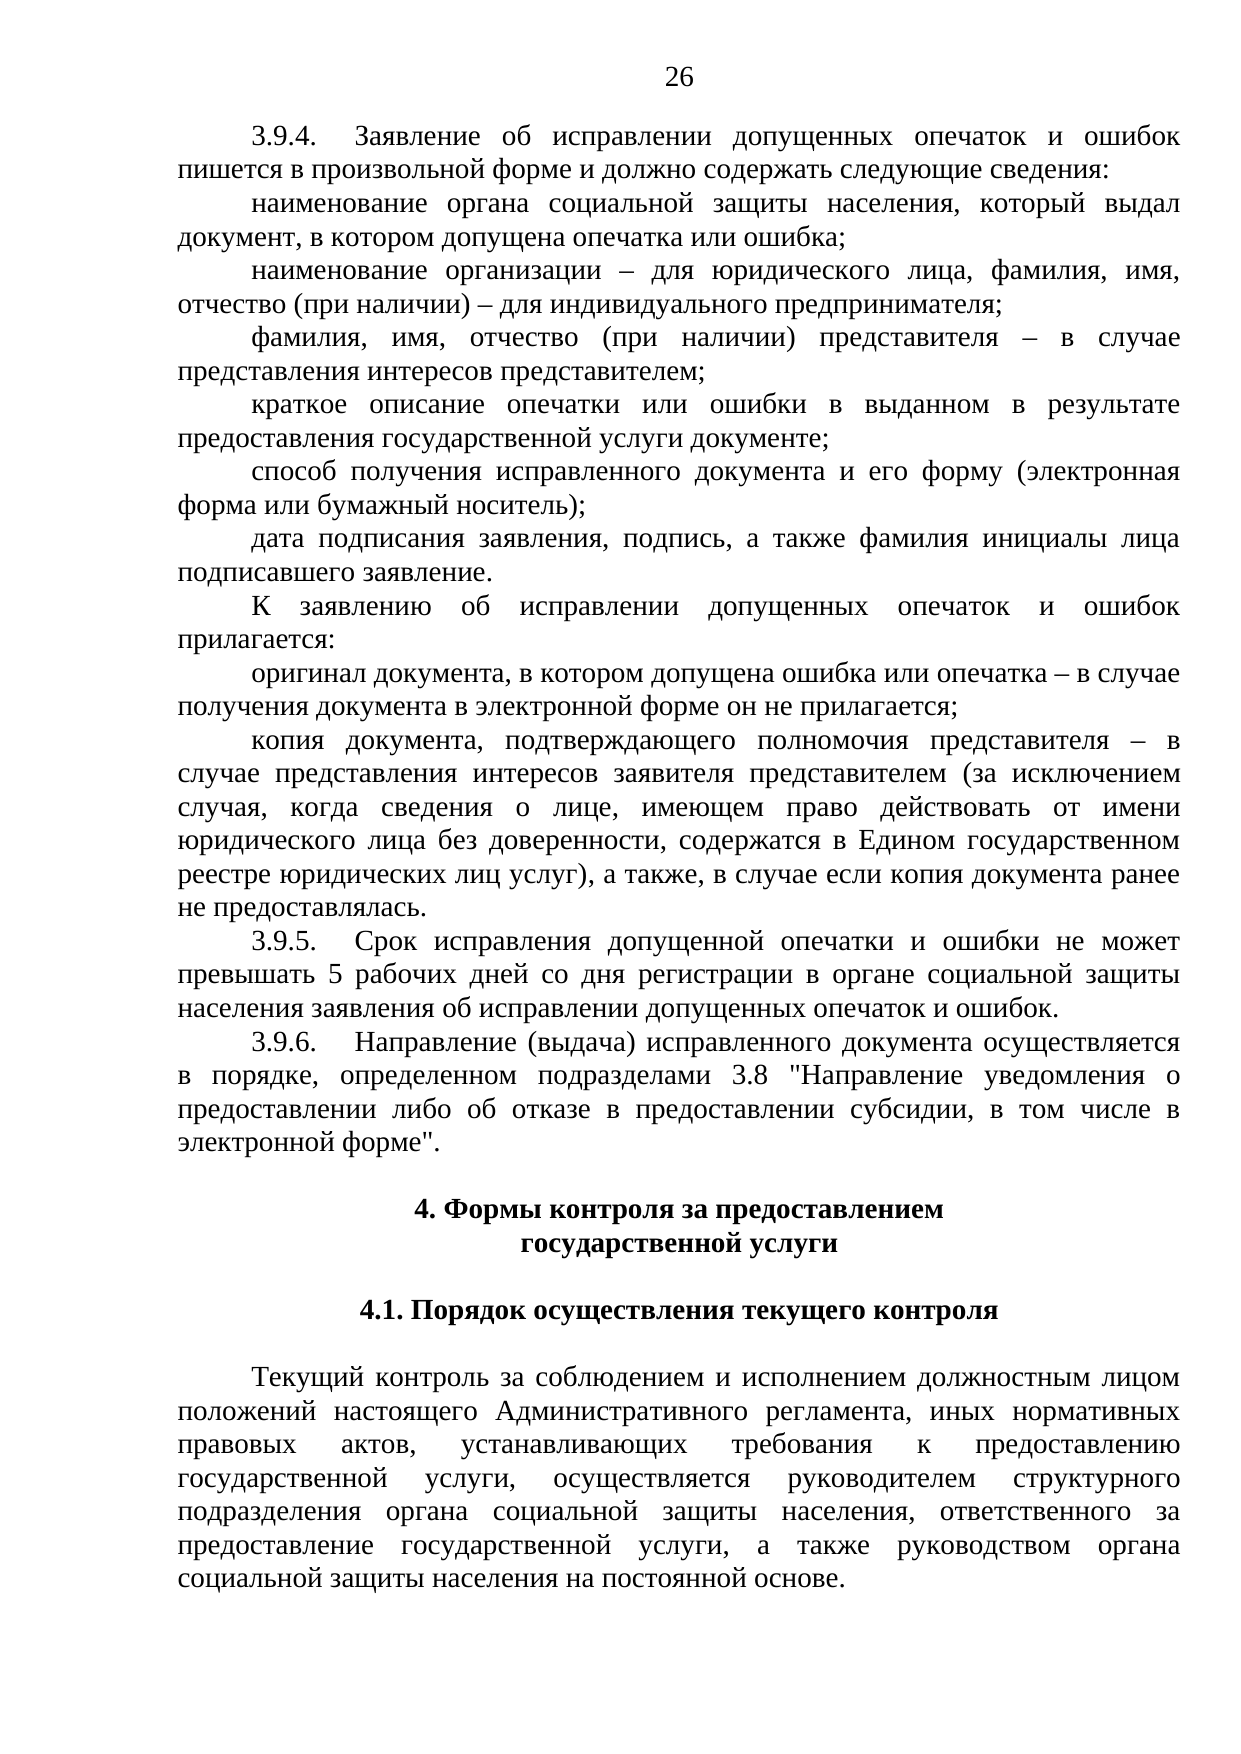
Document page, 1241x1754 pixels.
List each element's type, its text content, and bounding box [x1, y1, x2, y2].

text 4.1. Порядок осуществления текущего контроля [177, 1292, 1181, 1326]
text Текущий контроль за соблюдением и исполнением должностным лицом положений настоящего Административного регламента, иных нормативных правовых актов, устанавливающих требования к предоставлению государственной услуги, осуществляется руководителем структурного подразделения органа социальной защиты населения, ответственного за предоставление государственной услуги, а также руководством органа социальной защиты населения на постоянной основе. [177, 1359, 1181, 1594]
text наименование органа социальной защиты населения, который выдал документ, в котором допущена опечатка или ошибка; [177, 185, 1181, 252]
text К заявлению об исправлении допущенных опечаток и ошибок прилагается: [177, 588, 1181, 655]
text наименование организации – для юридического лица, фамилия, имя, отчество (при наличии) – для индивидуального предпринимателя; [177, 252, 1181, 319]
text 3.9.6. Направление (выдача) исправленного документа осуществляется в порядке, определенном подразделами 3.8 "Направление уведомления о предоставлении либо об отказе в предоставлении субсидии, в том числе в электронной форме". [177, 1024, 1181, 1158]
text оригинал документа, в котором допущена ошибка или опечатка – в случае получения документа в электронной форме он не прилагается; [177, 655, 1181, 722]
text способ получения исправленного документа и его форму (электронная форма или бумажный носитель); [177, 453, 1181, 521]
text государственной услуги [177, 1225, 1181, 1258]
text краткое описание опечатки или ошибки в выданном в результате предоставления государственной услуги документе; [177, 386, 1181, 453]
text 3.9.5. Срок исправления допущенной опечатки и ошибки не может превышать 5 рабочих дней со дня регистрации в органе социальной защиты населения заявления об исправлении допущенных опечаток и ошибок. [177, 923, 1181, 1024]
text дата подписания заявления, подпись, а также фамилия инициалы лица подписавшего заявление. [177, 521, 1181, 588]
text 4. Формы контроля за предоставлением [177, 1191, 1181, 1225]
text копия документа, подтверждающего полномочия представителя – в случае представления интересов заявителя представителем (за исключением случая, когда сведения о лице, имеющем право действовать от имени юридического лица без доверенности, содержатся в Едином государственном реестре юридических лиц услуг), а также, в случае если копия документа ранее не предоставлялась. [177, 722, 1181, 923]
text фамилия, имя, отчество (при наличии) представителя – в случае представления интересов представителем; [177, 319, 1181, 386]
text 3.9.4. Заявление об исправлении допущенных опечаток и ошибок пишется в произвольной форме и должно содержать следующие сведения: [177, 118, 1181, 185]
